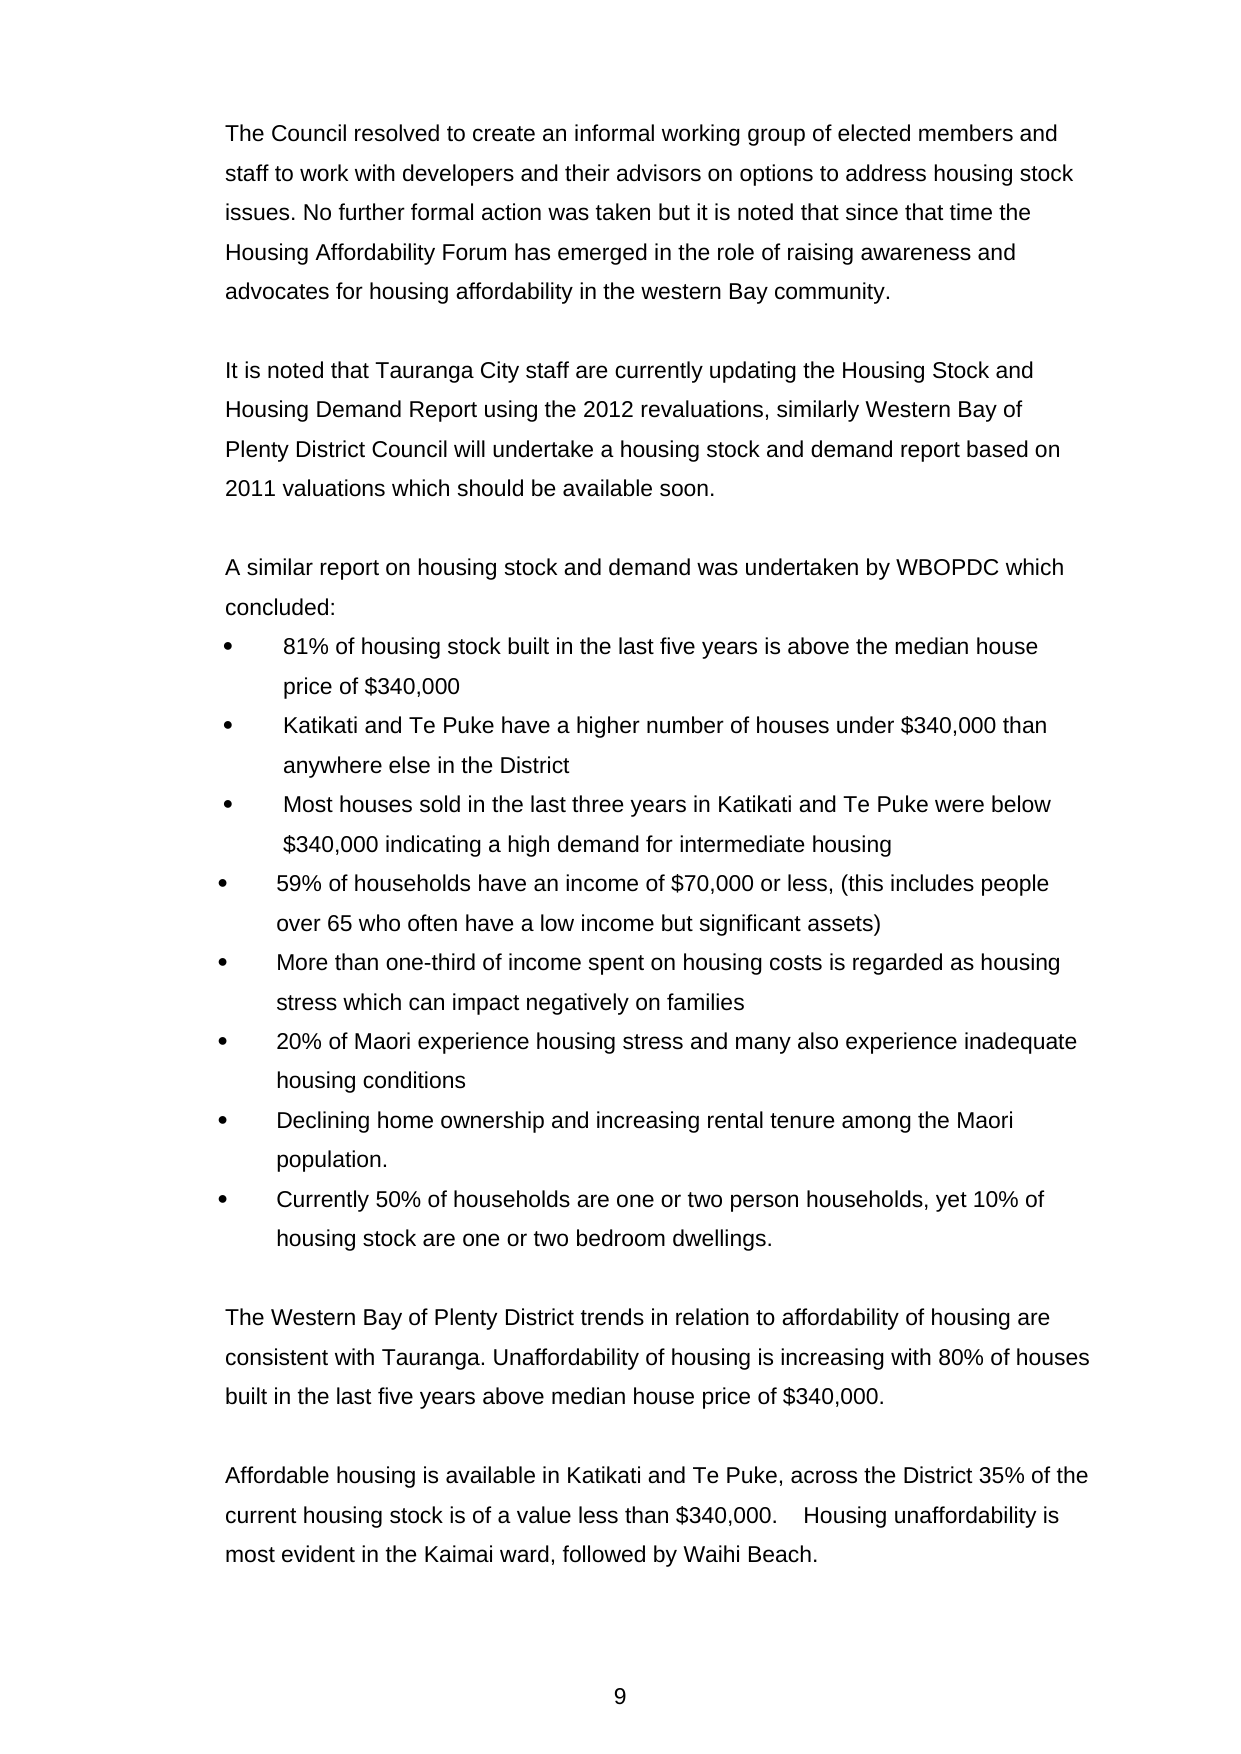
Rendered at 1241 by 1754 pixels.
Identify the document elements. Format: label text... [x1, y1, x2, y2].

list 81% of housing stock built in the last five years is above the median house price of $340,000 [224, 633, 1090, 699]
list 59% of households have an income of $70,000 or less, (this includes people over 65 who often have a low income but significant assets) [219, 870, 1090, 936]
list Currently 50% of households are one or two person households, yet 10% of housing stock are one or two bedroom dwellings. [219, 1186, 1090, 1252]
text The Western Bay of Plenty District trends in relation to affordability of housing are consistent with Tauranga. Unaffordability of housing is increasing with 80% of houses built in the last five years above median house price of $340,000. [225, 1304, 1090, 1410]
text It is noted that Tauranga City staff are currently updating the Housing Stock and Housing Demand Report using the 2012 revaluations, similarly Western Bay of Plenty District Council will undertake a housing stock and demand report based on 2011 valuations which should be available soon. [225, 357, 1090, 502]
list More than one-third of income spent on housing costs is regarded as housing stress which can impact negatively on families [219, 949, 1090, 1015]
list Katikati and Te Puke have a higher number of houses under $340,000 than anywhere else in the District [224, 712, 1090, 778]
list Declining home ownership and increasing rental tenure among the Maori population. [219, 1107, 1090, 1173]
text The Council resolved to create an informal working group of elected members and staff to work with developers and their advisors on options to address housing stock issues. No further formal action was taken but it is noted that since that time the Housing Affordability Forum has emerged in the role of raising awareness and advocates for housing affordability in the western Bay community. [225, 120, 1090, 304]
list 20% of Maori experience housing stress and many also experience inadequate housing conditions [219, 1028, 1090, 1094]
text Affordable housing is available in Katikati and Te Puke, across the District 35% of the current housing stock is of a value less than $340,000. Housing unaffordability is most evident in the Kaimai ward, followed by Waihi Beach. [225, 1462, 1090, 1568]
list Most houses sold in the last three years in Katikati and Te Puke were below $340,000 indicating a high demand for intermediate housing [224, 791, 1090, 857]
text A similar report on housing stock and demand was undertaken by WBOPDC which concluded: [225, 554, 1090, 620]
